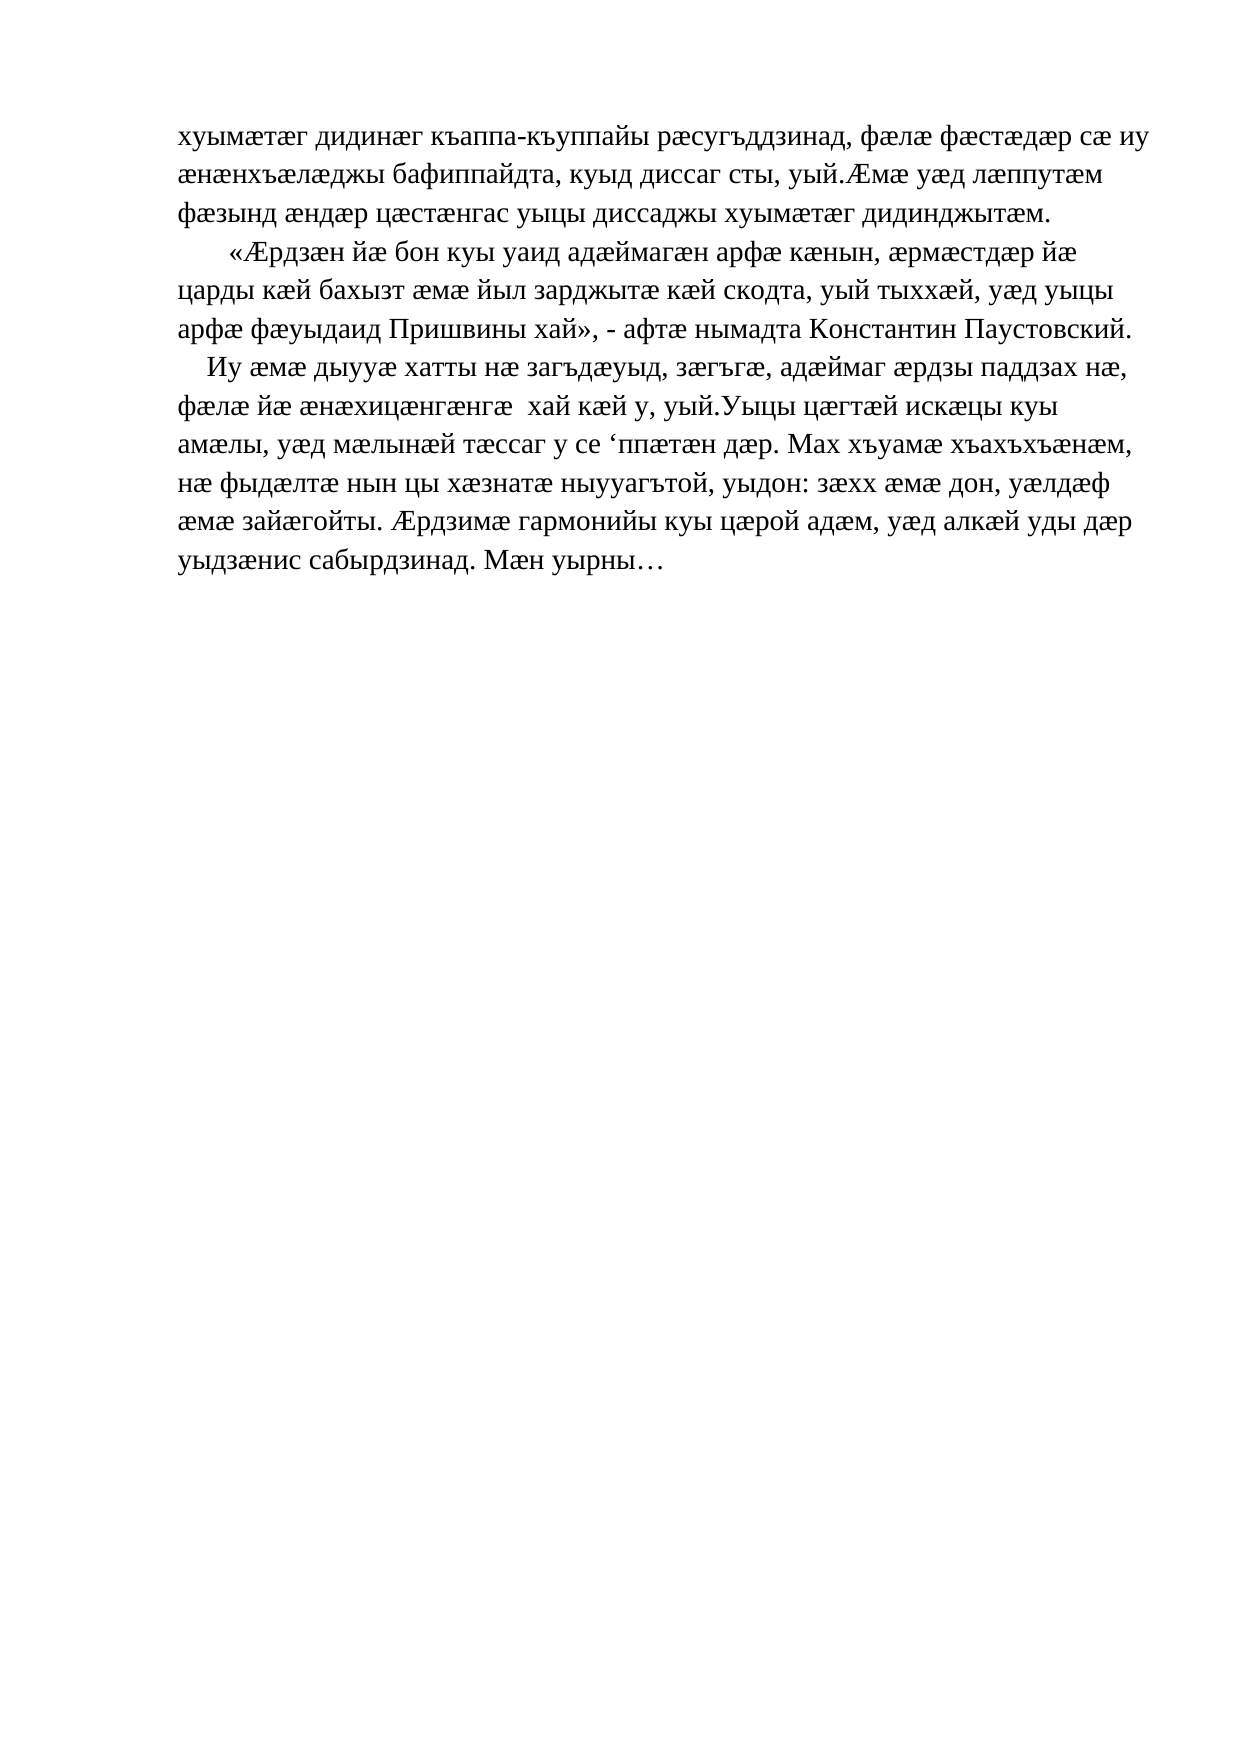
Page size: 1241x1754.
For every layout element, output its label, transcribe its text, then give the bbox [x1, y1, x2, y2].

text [177, 118, 1152, 229]
text «Ӕрдзӕн йӕ бон куы уаид адӕймагӕн арфӕ кӕнын, ӕрмӕстдӕр йӕ царды кӕй бахызт ӕмӕ йыл зарджытӕ кӕй скодта, уый тыххӕй, уӕд уыцы арфӕ фӕуыдаид Пришвины хай», - афтӕ нымадта Константин Паустовский. [177, 234, 1152, 344]
text Иу ӕмӕ дыууӕ хатты нӕ загъдӕуыд, зӕгъгӕ, адӕймаг ӕрдзы паддзах нӕ, фӕлӕ йӕ ӕнӕхицӕнгӕнгӕ хай кӕй у, уый.Уыцы цӕгтӕй искӕцы куы амӕлы, уӕд мӕлынӕй тӕссаг у се ‘ппӕтӕн дӕр. Мах хъуамӕ хъахъхъӕнӕм, нӕ фыдӕлтӕ нын цы хӕзнатӕ ныууагътой, уыдон: зӕхх ӕмӕ дон, уӕлдӕф ӕмӕ зайӕгойты. Ӕрдзимӕ гармонийы куы цӕрой адӕм, уӕд алкӕй уды дӕр уыдзӕнис сабырдзинад. Мӕн уырны… [177, 349, 1152, 576]
